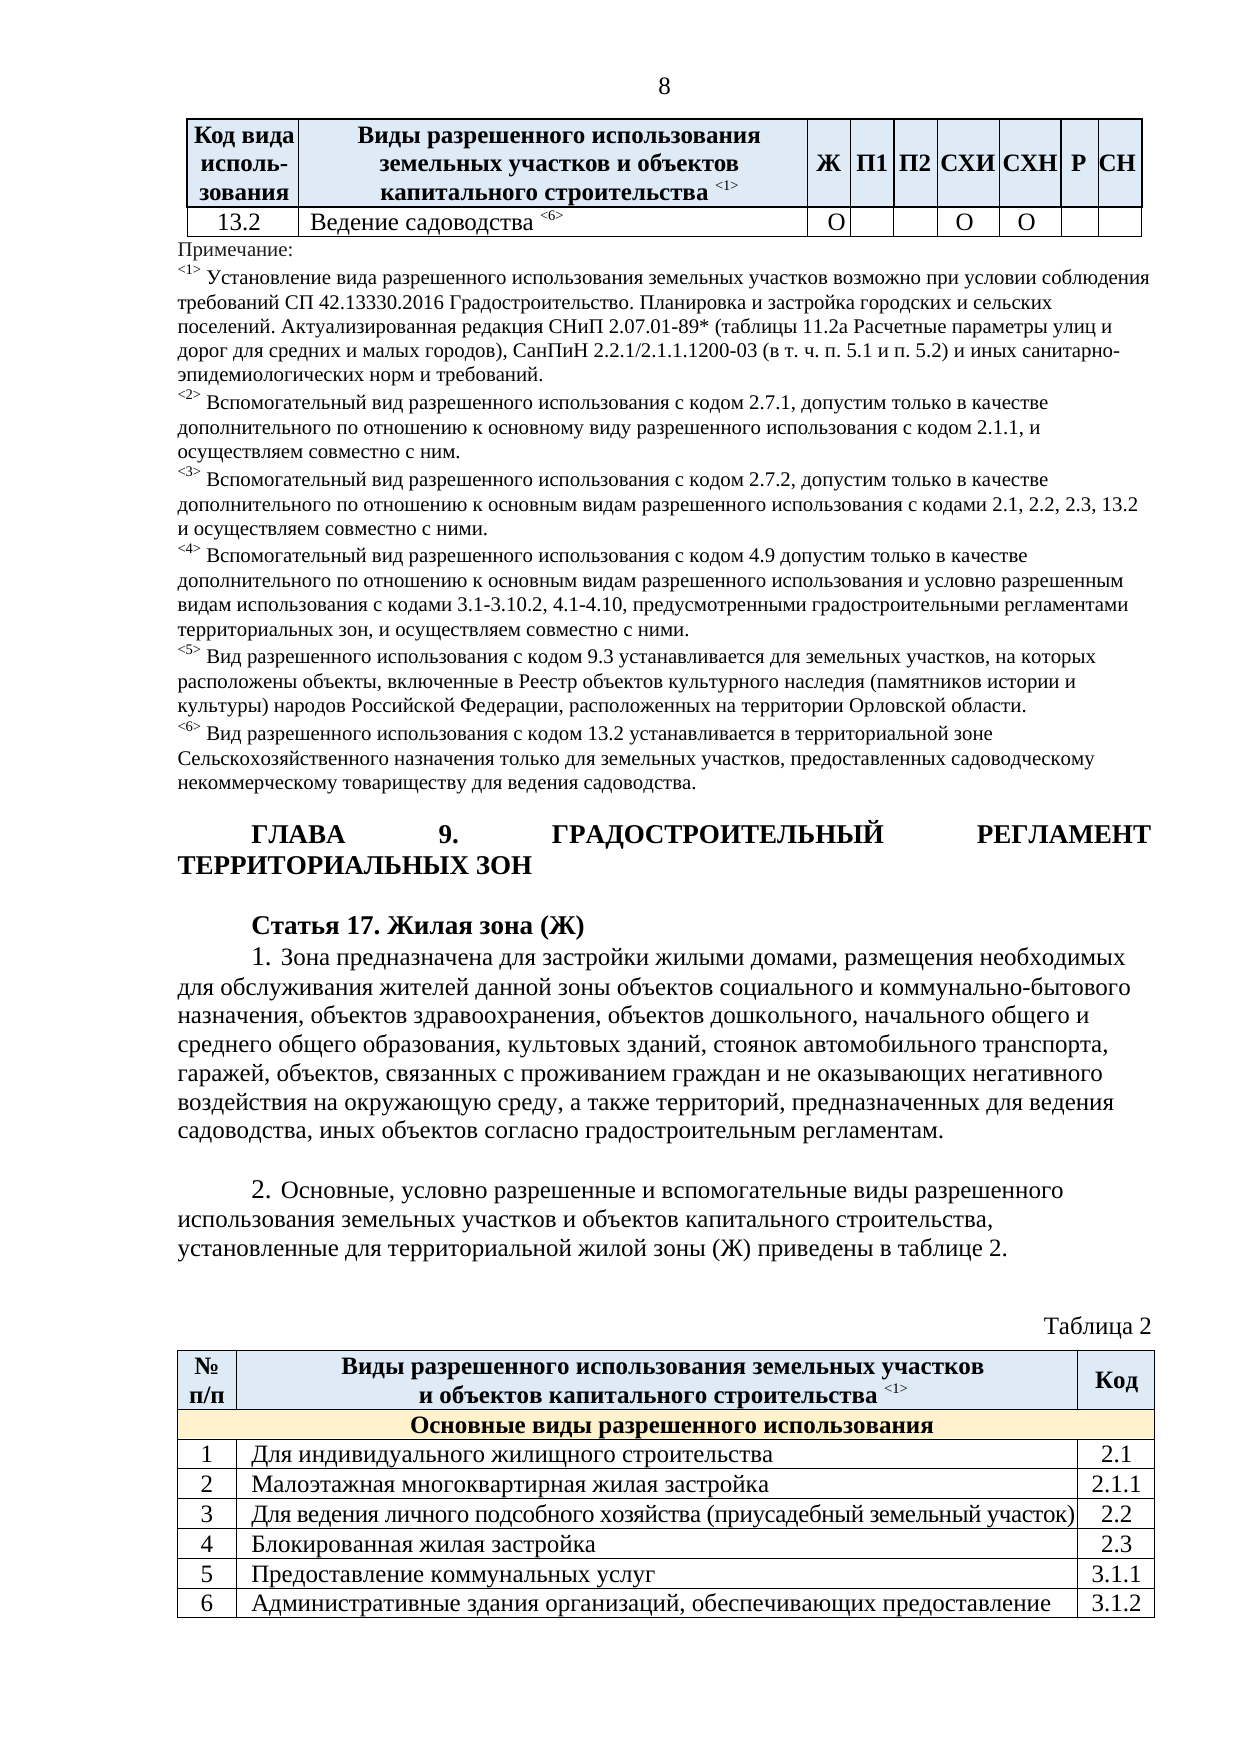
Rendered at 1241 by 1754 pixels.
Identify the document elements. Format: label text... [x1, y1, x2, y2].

table_cell [1099, 208, 1141, 236]
text <3> Вспомогательный вид разрешенного использования с кодом 2.7.2, допустим только в качестве дополнительного по отношению к основным видам разрешенного использования с кодами 2.1, 2.2, 2.3, 13.2 и осуществляем совместно с ними. [177, 463, 1152, 539]
table_cell О [808, 208, 850, 236]
table_cell О [1000, 208, 1061, 236]
table_cell [894, 208, 937, 236]
table_cell 2.1.1 [1078, 1469, 1154, 1498]
table_cell Ведение садоводства <6> [299, 208, 807, 236]
subtitle Статья 17. Жилая зона (Ж) [177, 909, 1152, 940]
table_header Виды разрешенного использования земельных участков и объектов капитального строительства <1> [299, 120, 807, 206]
table_header Виды разрешенного использования земельных участков и объектов капитального строительства <1> [237, 1351, 1077, 1409]
table_header СХН [1000, 120, 1060, 206]
list Основные, условно разрешенные и вспомогательные виды разрешенного использования земельных участков и объектов капитального строительства, установленные для территориальной жилой зоны (Ж) приведены в таблице 2. [177, 1173, 1152, 1261]
table_cell 3.1.2 [1078, 1589, 1154, 1617]
table_cell 2 [178, 1469, 236, 1498]
table_cell 3 [178, 1499, 236, 1528]
table_cell 2.1 [1078, 1440, 1154, 1468]
text <1> Установление вида разрешенного использования земельных участков возможно при условии соблюдения требований СП 42.13330.2016 Градостроительство. Планировка и застройка городских и сельских поселений. Актуализированная редакция СНиП 2.07.01-89* (таблицы 11.2а Расчетные параметры улиц и дорог для средних и малых городов), СанПиН 2.2.1/2.1.1.1200-03 (в т. ч. п. 5.1 и п. 5.2) и иных санитарно-эпидемиологических норм и требований. [177, 261, 1152, 386]
table_header Ж [808, 120, 850, 206]
table_cell 4 [178, 1529, 236, 1558]
table_cell Малоэтажная многоквартирная жилая застройка [237, 1469, 1077, 1498]
table_cell Блокированная жилая застройка [237, 1529, 1077, 1558]
text Примечание: [177, 237, 1152, 261]
table_header № п/п [178, 1351, 236, 1409]
table_cell 2.3 [1078, 1529, 1154, 1558]
table_cell 6 [178, 1589, 236, 1617]
text <6> Вид разрешенного использования с кодом 13.2 устанавливается в территориальной зоне Сельскохозяйственного назначения только для земельных участков, предоставленных садоводческому некоммерческому товариществу для ведения садоводства. [177, 717, 1152, 794]
table_cell О [938, 208, 999, 236]
table_cell 2.2 [1078, 1499, 1154, 1528]
text <4> Вспомогательный вид разрешенного использования с кодом 4.9 допустим только в качестве дополнительного по отношению к основным видам разрешенного использования и условно разрешенным видам использования с кодами 3.1-3.10.2, 4.1-4.10, предусмотренными градостроительными регламентами территориальных зон, и осуществляем совместно с ними. [177, 539, 1152, 641]
text <5> Вид разрешенного использования с кодом 9.3 устанавливается для земельных участков, на которых расположены объекты, включенные в Реестр объектов культурного наследия (памятников истории и культуры) народов Российской Федерации, расположенных на территории Орловской области. [177, 641, 1152, 717]
table_header П1 [851, 120, 893, 206]
table_header Код [1078, 1351, 1154, 1409]
subtitle ГЛАВА 9. ГРАДОСТРОИТЕЛЬНЫЙ РЕГЛАМЕНТ ТЕРРИТОРИАЛЬНЫХ ЗОН [177, 818, 1152, 881]
table_header Код вида исполь-зования [188, 120, 298, 206]
table_header П2 [895, 120, 937, 206]
table_cell Основные виды разрешенного использования [178, 1410, 1154, 1438]
list Зона предназначена для застройки жилыми домами, размещения необходимых для обслуживания жителей данной зоны объектов социального и коммунально-бытового назначения, объектов здравоохранения, объектов дошкольного, начального общего и среднего общего образования, культовых зданий, стоянок автомобильного транспорта, гаражей, объектов, связанных с проживанием граждан и не оказывающих негативного воздействия на окружающую среду, а также территорий, предназначенных для ведения садоводства, иных объектов согласно градостроительным регламентам. [177, 940, 1152, 1144]
table_cell 13.2 [188, 208, 298, 236]
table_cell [237, 1589, 1077, 1617]
table_cell [851, 208, 893, 236]
table_cell 5 [178, 1559, 236, 1587]
table_cell 1 [178, 1440, 236, 1468]
table_cell Для индивидуального жилищного строительства [237, 1440, 1077, 1468]
table_header Р [1062, 120, 1098, 206]
text <2> Вспомогательный вид разрешенного использования с кодом 2.7.1, допустим только в качестве дополнительного по отношению к основному виду разрешенного использования с кодом 2.1.1, и осуществляем совместно с ним. [177, 386, 1152, 463]
table_cell Предоставление коммунальных услуг [237, 1559, 1077, 1587]
table_header СН [1099, 120, 1141, 206]
table_cell 3.1.1 [1078, 1559, 1154, 1587]
table_cell [1062, 208, 1098, 236]
text Таблица 2 [251, 1311, 1152, 1340]
table_header СХИ [938, 120, 999, 206]
table_cell Для ведения личного подсобного хозяйства (приусадебный земельный участок) [237, 1499, 1077, 1528]
